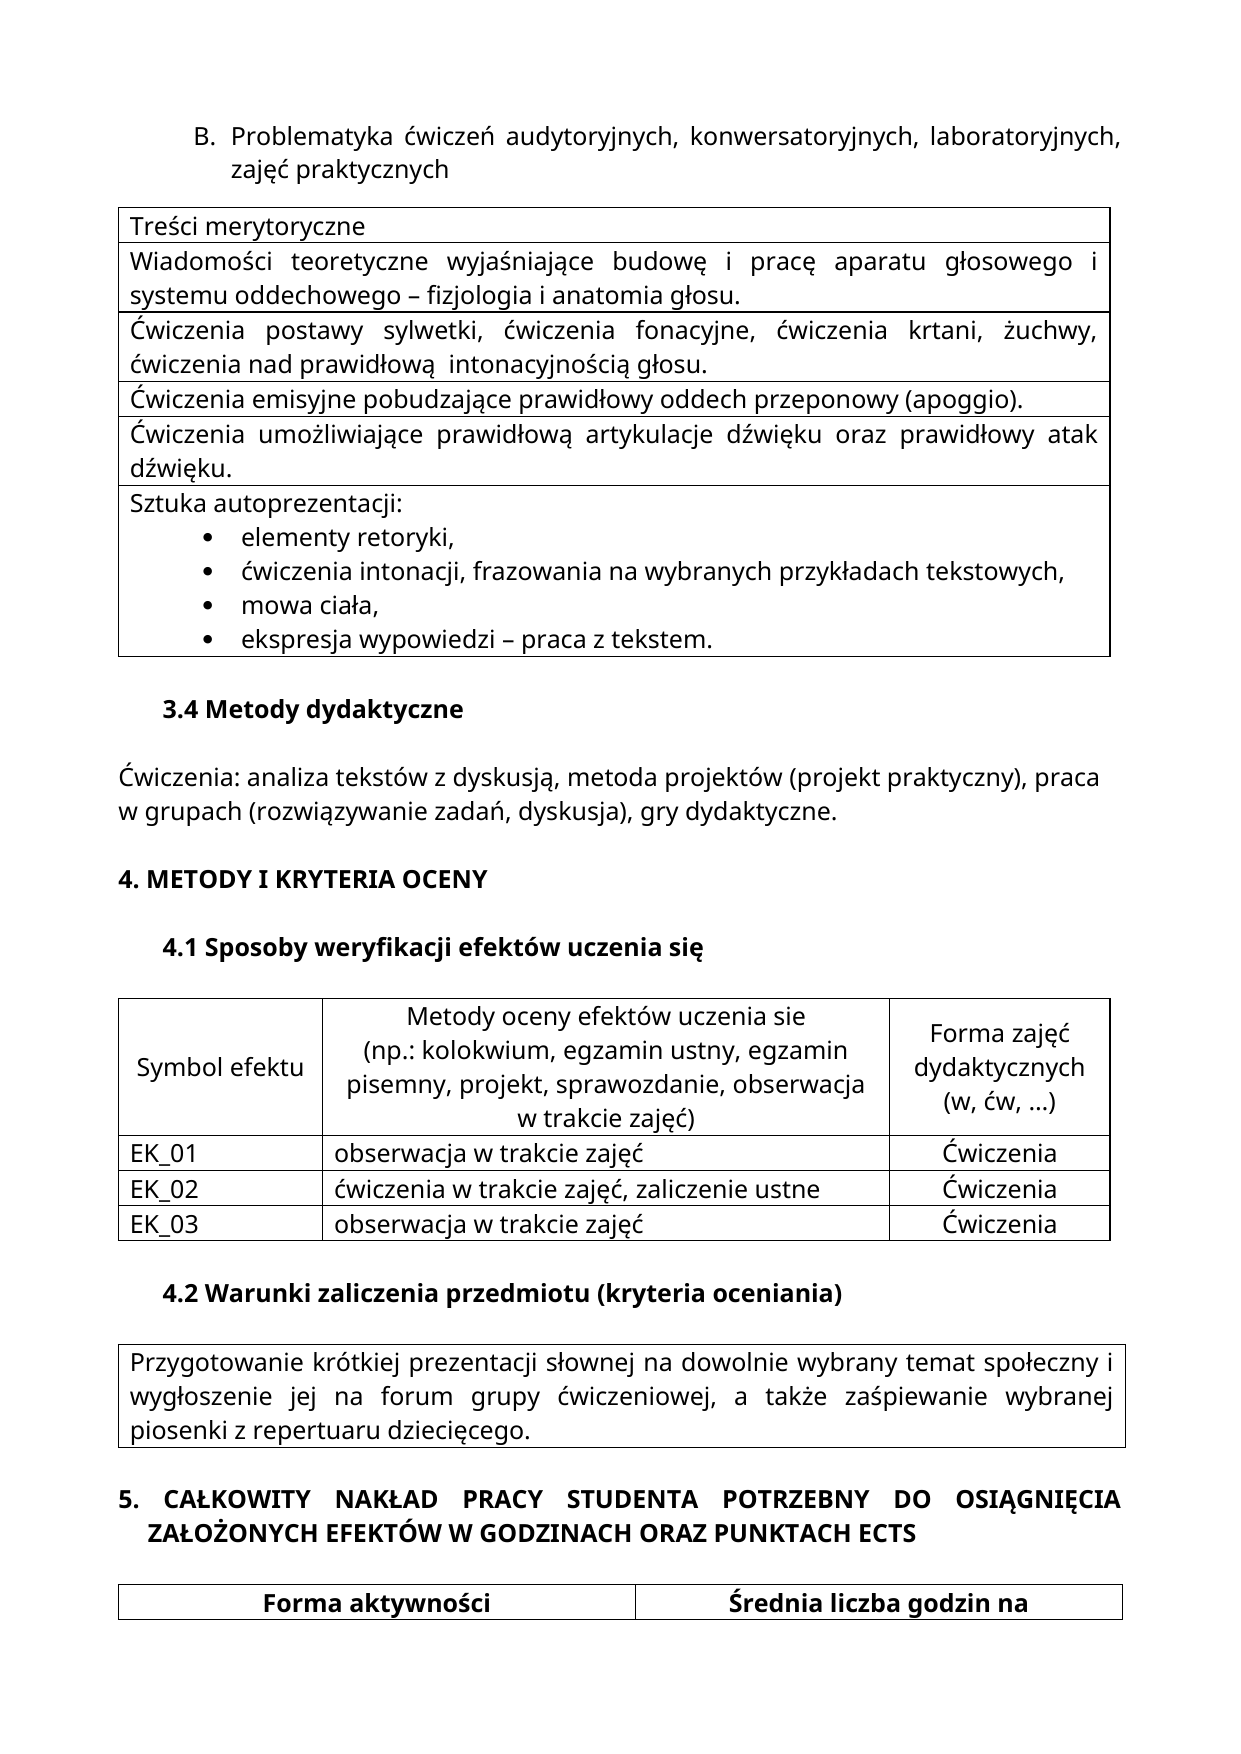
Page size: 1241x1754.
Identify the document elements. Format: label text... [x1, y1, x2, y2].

table_header Przygotowanie krótkiej prezentacji słownej na dowolnie wybrany temat społeczny i wygłoszenie jej na forum grupy ćwiczeniowej, a także zaśpiewanie wybranej piosenki z repertuaru dziecięcego. [119, 1345, 1125, 1447]
table_header Treści merytoryczne [119, 208, 1109, 242]
table_cell EK_01 [119, 1136, 322, 1170]
table_cell Wiadomości teoretyczne wyjaśniające budowę i pracę aparatu głosowego i systemu oddechowego – fizjologia i anatomia głosu. [119, 243, 1109, 311]
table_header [636, 1585, 1122, 1619]
table_cell Ćwiczenia [890, 1136, 1109, 1170]
table_cell Sztuka autoprezentacji: elementy retoryki, ćwiczenia intonacji, frazowania na wybranych przykładach tekstowych, mowa ciała, ekspresja wypowiedzi – praca z tekstem. [119, 486, 1109, 656]
table_cell Ćwiczenia postawy sylwetki, ćwiczenia fonacyjne, ćwiczenia krtani, żuchwy, ćwiczenia nad prawidłową intonacyjnością głosu. [119, 313, 1109, 381]
list Problematyka ćwiczeń audytoryjnych, konwersatoryjnych, laboratoryjnych, zajęć praktycznych [193, 118, 1122, 186]
table_cell Ćwiczenia umożliwiające prawidłową artykulacje dźwięku oraz prawidłowy atak dźwięku. [119, 417, 1109, 485]
table_header Symbol efektu [119, 999, 322, 1135]
text 4.2 Warunki zaliczenia przedmiotu (kryteria oceniania) [162, 1276, 1122, 1309]
table_header Metody oceny efektów uczenia sie (np.: kolokwium, egzamin ustny, egzamin pisemny, projekt, sprawozdanie, obserwacja w trakcie zajęć) [323, 999, 889, 1135]
text 4. METODY I KRYTERIA OCENY [118, 862, 1122, 896]
table_cell obserwacja w trakcie zajęć [323, 1136, 889, 1170]
table_cell Ćwiczenia emisyjne pobudzające prawidłowy oddech przeponowy (apoggio). [119, 382, 1109, 416]
text 3.4 Metody dydaktyczne [162, 691, 1122, 725]
table_header Forma zajęć dydaktycznych (w, ćw, …) [890, 999, 1109, 1135]
table_cell obserwacja w trakcie zajęć [323, 1206, 889, 1240]
table_header Forma aktywności [119, 1585, 635, 1619]
list Ćwiczenia: analiza tekstów z dyskusją, metoda projektów (projekt praktyczny), praca w grupach (rozwiązywanie zadań, dyskusja), gry dydaktyczne. [118, 759, 1122, 827]
table_cell ćwiczenia w trakcie zajęć, zaliczenie ustne [323, 1171, 889, 1205]
table_cell EK_03 [119, 1206, 322, 1240]
text 5. CAŁKOWITY NAKŁAD PRACY STUDENTA POTRZEBNY DO OSIĄGNIĘCIA ZAŁOŻONYCH EFEKTÓW W GODZINACH ORAZ PUNKTACH ECTS [118, 1482, 1122, 1550]
table_cell Ćwiczenia [890, 1206, 1109, 1240]
table_cell Ćwiczenia [890, 1171, 1109, 1205]
text 4.1 Sposoby weryfikacji efektów uczenia się [162, 930, 1122, 964]
table_cell EK_02 [119, 1171, 322, 1205]
